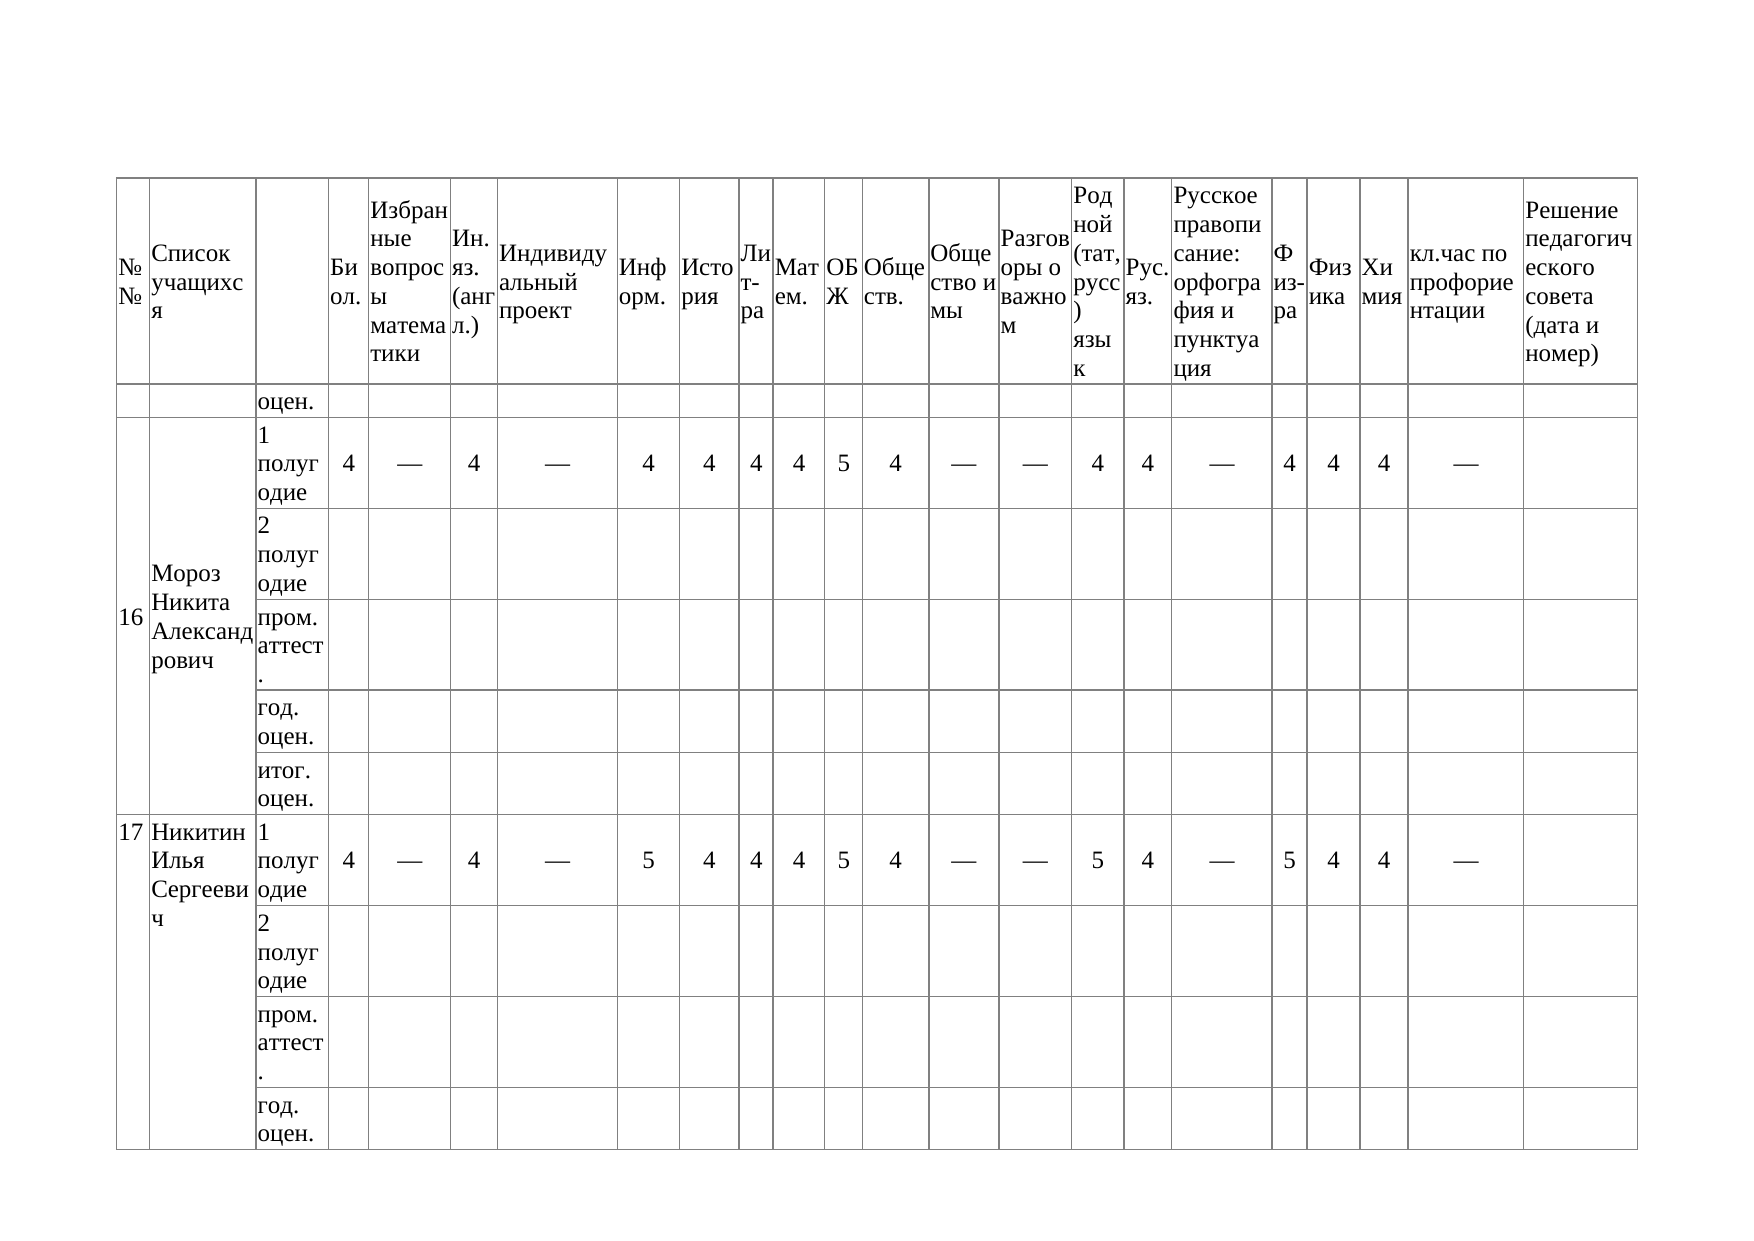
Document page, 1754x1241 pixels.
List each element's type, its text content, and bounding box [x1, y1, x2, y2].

table_cell [680, 906, 738, 996]
table_cell [1125, 906, 1171, 996]
table_header Лит-ра [740, 179, 772, 383]
table_cell [329, 997, 368, 1087]
table_header Индивидуальный проект [498, 179, 617, 383]
table_cell 16 [117, 418, 149, 814]
table_cell [740, 509, 772, 598]
table_cell [1273, 906, 1306, 996]
table_cell [1308, 753, 1359, 814]
table_cell [1072, 997, 1123, 1087]
table_header Химия [1361, 179, 1407, 383]
table_cell [1072, 753, 1123, 814]
table_cell [369, 753, 450, 814]
table_cell [1273, 600, 1306, 689]
table_cell [1361, 509, 1407, 598]
table_cell — [930, 815, 998, 905]
table_cell 4 [1273, 418, 1306, 507]
table_cell [618, 509, 679, 598]
table_cell [451, 906, 497, 996]
table_cell [930, 600, 998, 689]
table_cell 2 полугодие [257, 906, 328, 996]
table_cell [1409, 385, 1523, 417]
table_cell Мороз Никита Александрович [150, 418, 255, 814]
table_cell 4 [863, 418, 928, 507]
table_cell [1072, 1088, 1123, 1149]
table_cell 5 [825, 418, 862, 507]
table_cell [1172, 997, 1271, 1087]
table_cell [930, 1088, 998, 1149]
table_cell [451, 600, 497, 689]
table_cell [1172, 1088, 1271, 1149]
table_cell [1000, 997, 1071, 1087]
table_cell [825, 691, 862, 752]
table_cell [825, 997, 862, 1087]
table_cell [1409, 691, 1523, 752]
table_cell — [369, 418, 450, 507]
table_cell [451, 509, 497, 598]
table_cell [369, 691, 450, 752]
table_cell [930, 906, 998, 996]
table_cell пром. аттест. [257, 600, 328, 689]
table_cell [498, 691, 617, 752]
table_cell 4 [329, 418, 368, 507]
table_cell 5 [1072, 815, 1123, 905]
table_cell [498, 906, 617, 996]
table_cell [498, 1088, 617, 1149]
table_cell [1524, 815, 1637, 905]
table_cell 4 [1308, 418, 1359, 507]
table_cell [451, 997, 497, 1087]
table_cell [1000, 1088, 1071, 1149]
table_cell [329, 600, 368, 689]
table_cell [1524, 753, 1637, 814]
table_cell [1172, 753, 1271, 814]
table_cell [863, 906, 928, 996]
table_cell [740, 753, 772, 814]
table_cell [1409, 997, 1523, 1087]
table_header Физика [1308, 179, 1359, 383]
table_cell [1308, 691, 1359, 752]
table_cell [369, 509, 450, 598]
table_header №№ [117, 179, 149, 383]
table_cell [329, 753, 368, 814]
table_cell [1072, 691, 1123, 752]
table_cell — [1409, 815, 1523, 905]
table_cell [774, 906, 824, 996]
table_cell [618, 1088, 679, 1149]
table_header История [680, 179, 738, 383]
table_cell [1524, 418, 1637, 507]
table_cell [774, 600, 824, 689]
table_cell [740, 385, 772, 417]
table_cell [1409, 600, 1523, 689]
table_cell [740, 906, 772, 996]
table_cell [930, 691, 998, 752]
table_header Родной (тат, русс) язык [1072, 179, 1123, 383]
table_cell [930, 509, 998, 598]
table_cell [1273, 691, 1306, 752]
table_cell [930, 753, 998, 814]
table_cell [329, 385, 368, 417]
table_cell [863, 600, 928, 689]
table_cell [1361, 691, 1407, 752]
table_cell 4 [863, 815, 928, 905]
table_header Общество и мы [930, 179, 998, 383]
table_cell [618, 906, 679, 996]
table_cell — [930, 418, 998, 507]
table_cell [740, 1088, 772, 1149]
table_cell [369, 1088, 450, 1149]
table_cell [1000, 385, 1071, 417]
table_header Избранные вопросы математики [369, 179, 450, 383]
table_cell [1072, 509, 1123, 598]
table_cell [1172, 509, 1271, 598]
table_cell [1308, 906, 1359, 996]
table_cell [1524, 906, 1637, 996]
table_cell [1308, 1088, 1359, 1149]
table_cell 17 [117, 815, 149, 1149]
table_cell [1308, 385, 1359, 417]
table_cell Никитин Илья Сергеевич [150, 815, 255, 1149]
table_cell [930, 997, 998, 1087]
table_cell [863, 997, 928, 1087]
table_cell [498, 997, 617, 1087]
table_cell [825, 906, 862, 996]
table_cell [1125, 509, 1171, 598]
table_cell [825, 600, 862, 689]
table_cell [369, 600, 450, 689]
table_cell [1524, 509, 1637, 598]
table_cell [1273, 385, 1306, 417]
table_cell 4 [680, 418, 738, 507]
table_cell [498, 509, 617, 598]
table_cell [1273, 997, 1306, 1087]
table_cell [618, 600, 679, 689]
table_cell [498, 753, 617, 814]
table_cell [825, 1088, 862, 1149]
table_cell [863, 691, 928, 752]
table_cell — [1172, 418, 1271, 507]
table_cell [1273, 509, 1306, 598]
table_cell [680, 1088, 738, 1149]
table_cell [863, 1088, 928, 1149]
table_cell [1409, 906, 1523, 996]
table_cell 4 [1361, 815, 1407, 905]
table_cell [825, 509, 862, 598]
table_cell — [498, 815, 617, 905]
table_cell год. оцен. [257, 1088, 328, 1149]
table_cell [825, 753, 862, 814]
table_cell [1000, 691, 1071, 752]
table_cell [451, 1088, 497, 1149]
table_header Рус.яз. [1125, 179, 1171, 383]
table_cell [774, 1088, 824, 1149]
table_cell [1000, 509, 1071, 598]
table_cell [1361, 600, 1407, 689]
table_cell итог. оцен. [257, 753, 328, 814]
table_cell [680, 691, 738, 752]
table_cell [1172, 385, 1271, 417]
table_cell [774, 691, 824, 752]
table_cell 4 [774, 815, 824, 905]
table_cell [774, 997, 824, 1087]
table_cell [498, 600, 617, 689]
table_cell 1 полугодие [257, 418, 328, 507]
table_cell [1125, 997, 1171, 1087]
table_cell 2 полугодие [257, 509, 328, 598]
table_cell [774, 753, 824, 814]
table_cell [1125, 691, 1171, 752]
table_cell [774, 385, 824, 417]
table_cell [618, 385, 679, 417]
table_header Обществ. [863, 179, 928, 383]
table_cell [680, 509, 738, 598]
table_cell [1072, 385, 1123, 417]
table_cell 4 [1072, 418, 1123, 507]
table_cell 4 [451, 815, 497, 905]
table_cell [1409, 509, 1523, 598]
table_cell [329, 509, 368, 598]
table_cell [680, 600, 738, 689]
table_cell [1000, 753, 1071, 814]
table_cell — [1172, 815, 1271, 905]
table_cell [1361, 385, 1407, 417]
table_cell [863, 753, 928, 814]
table_cell [1000, 906, 1071, 996]
table_header Решение педагогического совета (дата и номер) [1524, 179, 1637, 383]
table_cell [740, 997, 772, 1087]
table_cell [1409, 753, 1523, 814]
table_cell 4 [329, 815, 368, 905]
table_cell [1172, 600, 1271, 689]
table_cell [369, 385, 450, 417]
table_cell — [369, 815, 450, 905]
table_cell [451, 385, 497, 417]
table_cell 4 [1361, 418, 1407, 507]
table_cell итог. оцен. [257, 385, 328, 417]
table_cell — [1000, 418, 1071, 507]
table_cell 4 [1125, 418, 1171, 507]
table_cell год. оцен. [257, 691, 328, 752]
table_cell — [498, 418, 617, 507]
table_cell [1308, 997, 1359, 1087]
table_cell 5 [1273, 815, 1306, 905]
table_cell 4 [1125, 815, 1171, 905]
table_header Биол. [329, 179, 368, 383]
table_cell 1 полугодие [257, 815, 328, 905]
table_cell [1273, 1088, 1306, 1149]
table_cell 5 [825, 815, 862, 905]
table_cell [1072, 600, 1123, 689]
table_cell [930, 385, 998, 417]
table_cell 4 [774, 418, 824, 507]
table_cell [1308, 600, 1359, 689]
table_cell 5 [618, 815, 679, 905]
table_cell [1172, 906, 1271, 996]
table_cell 4 [618, 418, 679, 507]
table_cell [1125, 600, 1171, 689]
table_cell [1000, 600, 1071, 689]
table_cell [329, 691, 368, 752]
table_cell [1361, 753, 1407, 814]
table_cell [618, 691, 679, 752]
table_cell [1524, 385, 1637, 417]
table_cell [1308, 509, 1359, 598]
table_cell [1524, 600, 1637, 689]
table_cell [863, 509, 928, 598]
table_cell — [1000, 815, 1071, 905]
table_cell [1361, 906, 1407, 996]
table_cell [1361, 1088, 1407, 1149]
table_cell [329, 906, 368, 996]
table_cell 4 [740, 418, 772, 507]
table_cell [1524, 997, 1637, 1087]
table_cell [1361, 997, 1407, 1087]
table_cell [369, 997, 450, 1087]
table_cell [1172, 691, 1271, 752]
table_cell — [1409, 418, 1523, 507]
table_cell [1409, 1088, 1523, 1149]
table_header Информ. [618, 179, 679, 383]
table_cell 4 [451, 418, 497, 507]
table_cell [1524, 1088, 1637, 1149]
table_header Русское правописание: орфография и пунктуация [1172, 179, 1271, 383]
table_header Матем. [774, 179, 824, 383]
table_cell [680, 385, 738, 417]
table_cell [1072, 906, 1123, 996]
table_header Физ-ра [1273, 179, 1306, 383]
table_cell [618, 753, 679, 814]
table_cell [618, 997, 679, 1087]
table_cell 4 [740, 815, 772, 905]
table_header [257, 179, 328, 383]
table_cell [1125, 1088, 1171, 1149]
table_cell [1125, 753, 1171, 814]
table_cell пром. аттест. [257, 997, 328, 1087]
table_cell [329, 1088, 368, 1149]
table_cell [1273, 753, 1306, 814]
table_cell [740, 600, 772, 689]
table_cell [740, 691, 772, 752]
table_cell 4 [1308, 815, 1359, 905]
table_cell 4 [680, 815, 738, 905]
table_cell [451, 753, 497, 814]
table_cell [680, 753, 738, 814]
table_cell [825, 385, 862, 417]
table_header кл.час по профориентации [1409, 179, 1523, 383]
table_header Список учащихся [150, 179, 255, 383]
table_cell [774, 509, 824, 598]
table_cell [498, 385, 617, 417]
table_cell [1524, 691, 1637, 752]
table_header Ин. яз. (англ.) [451, 179, 497, 383]
table_cell [863, 385, 928, 417]
table_cell [680, 997, 738, 1087]
table_cell [1125, 385, 1171, 417]
table_cell [451, 691, 497, 752]
table_header ОБЖ [825, 179, 862, 383]
table_cell [369, 906, 450, 996]
table_header Разговоры о важном [1000, 179, 1071, 383]
